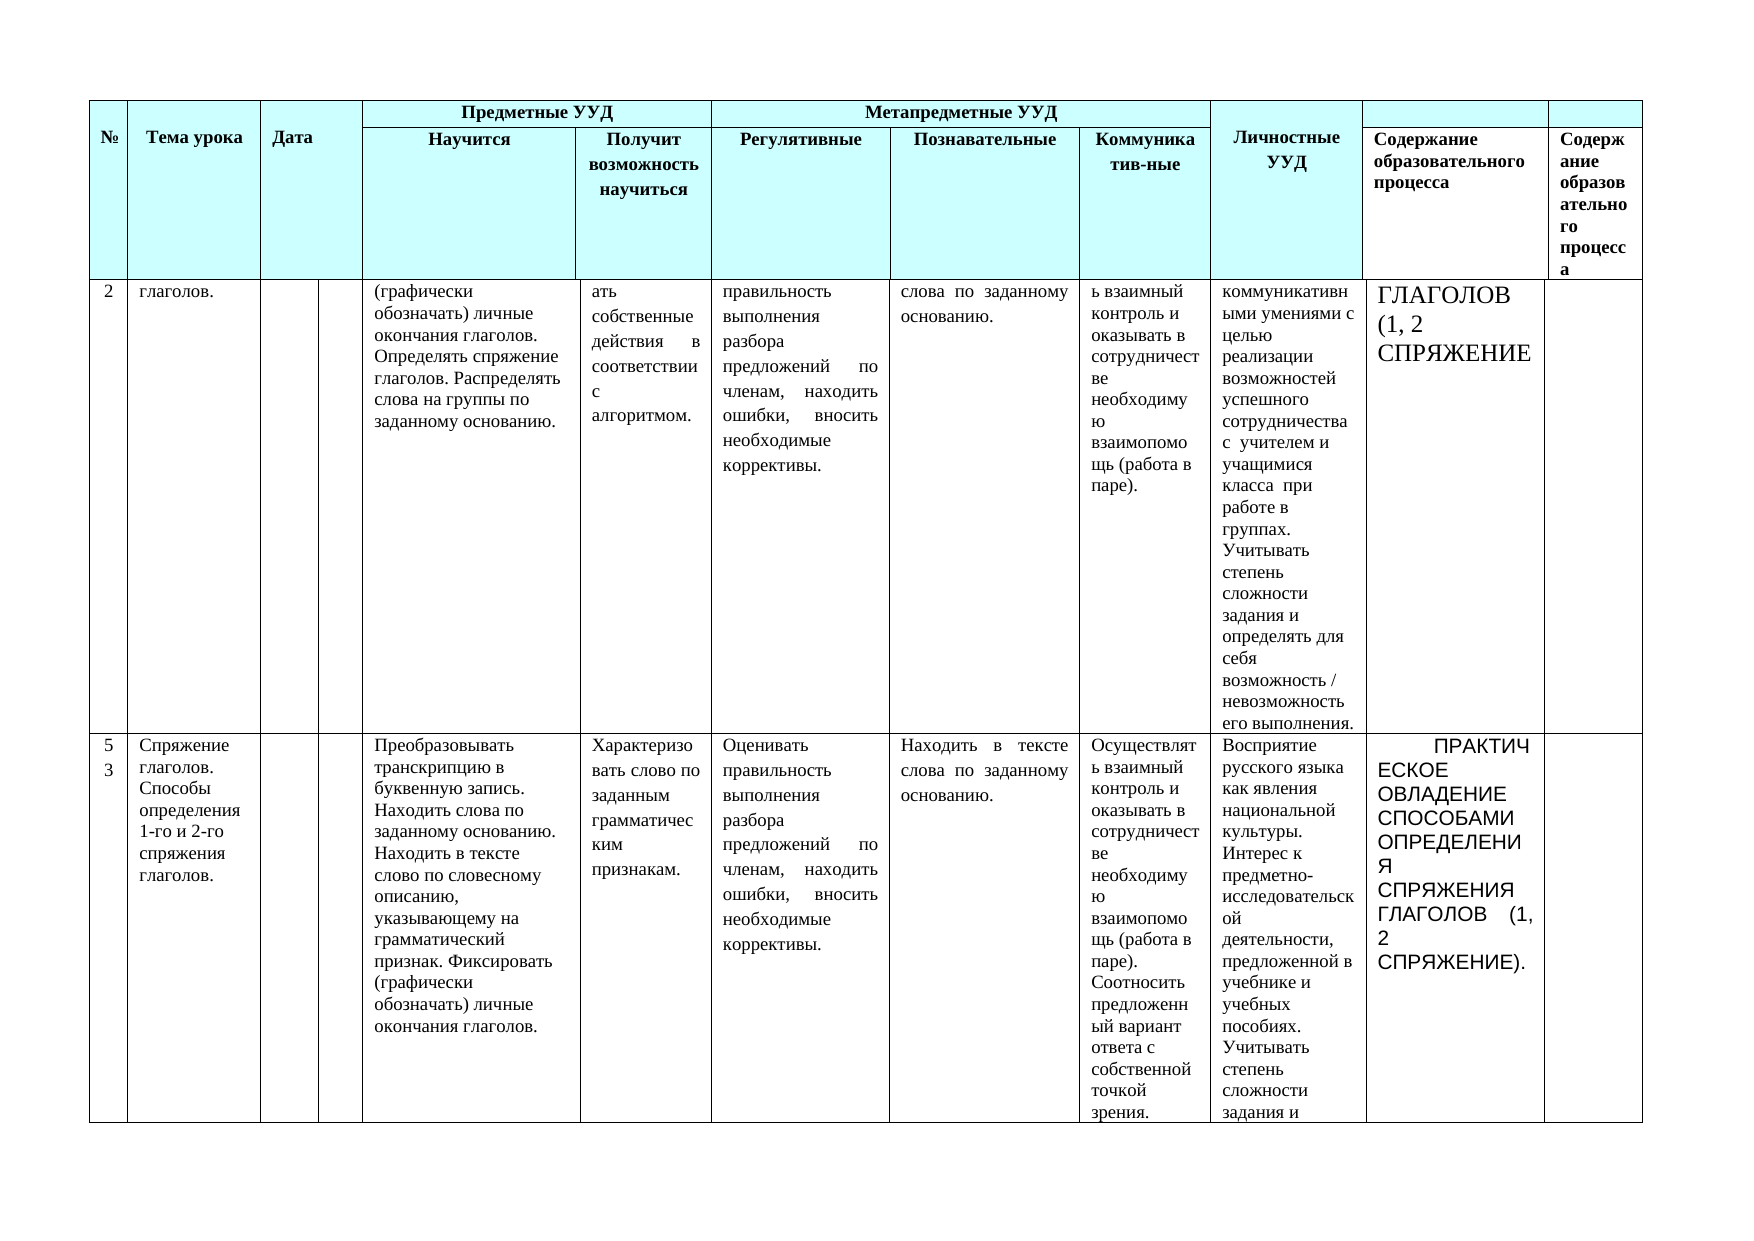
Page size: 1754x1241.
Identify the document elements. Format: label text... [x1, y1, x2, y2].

table_cell [261, 734, 318, 1122]
table_cell Фиксировать (графически обозначать) личные окончания глаголов. Определять спряжение глаголов. Распределять слова на группы по заданному основанию. [363, 280, 580, 733]
table_header Тема урока [128, 101, 260, 279]
table_cell 52 [90, 280, 127, 733]
table_cell [1545, 734, 1642, 1122]
table_cell СПРЯЖЕНИЯ ГЛАГОЛОВ (1, 2 СПРЯЖЕНИЕ [1367, 280, 1544, 733]
table_cell Контролировать собственные действия в соответствии с алгоритмом. [581, 280, 711, 733]
table_cell [319, 280, 362, 733]
table_cell Коммуникатив-ные [1080, 128, 1210, 279]
table_header Личностные УУД [1211, 101, 1362, 279]
table_cell Оценивать правильность выполнения разбора предложений по членам, находить ошибки, вносить необходимые коррективы. [712, 280, 889, 733]
table_cell ПРАКТИЧЕСКОЕ ОВЛАДЕНИЕ СПОСОБАМИ ОПРЕДЕЛЕНИЯ СПРЯЖЕНИЯ ГЛАГОЛОВ (1, 2 СПРЯЖЕНИЕ). [1367, 734, 1544, 1122]
table_cell Осуществлять взаимный контроль и оказывать в сотрудничестве необходимую взаимопомощь (работа в паре). [1080, 280, 1210, 733]
table_cell [261, 280, 318, 733]
table_cell Познавательные [891, 128, 1079, 279]
table_cell Научится [363, 128, 575, 279]
table_cell Находить в тексте слова по заданному основанию. [890, 734, 1079, 1122]
table_cell Содержание образовательного процесса [1363, 128, 1548, 279]
table_cell Находить в тексте слова по заданному основанию. [890, 280, 1079, 733]
table_cell Содержание образовательного процесса [1549, 128, 1642, 279]
table_header Предметные УУД [363, 101, 711, 127]
table_cell Получит возможность научиться [576, 128, 711, 279]
table_cell 53 [90, 734, 127, 1122]
table_cell [319, 734, 362, 1122]
table_header № [90, 101, 127, 279]
table_cell [1545, 280, 1642, 733]
table_cell Оценивать правильность выполнения разбора предложений по членам, находить ошибки, вносить необходимые коррективы. [712, 734, 889, 1122]
table_header [1363, 101, 1548, 127]
table_header Метапредметные УУД [712, 101, 1210, 127]
table_cell Характеризовать слово по заданным грамматическим признакам. [581, 734, 711, 1122]
table_cell Регулятивные [712, 128, 890, 279]
table_header [1549, 101, 1642, 127]
table_cell Спряжение глаголов. Способы определения 1-го и 2-го спряжения глаголов. [128, 734, 260, 1122]
table_header Дата [261, 101, 362, 279]
table_cell Спряжение глаголов. [128, 280, 260, 733]
